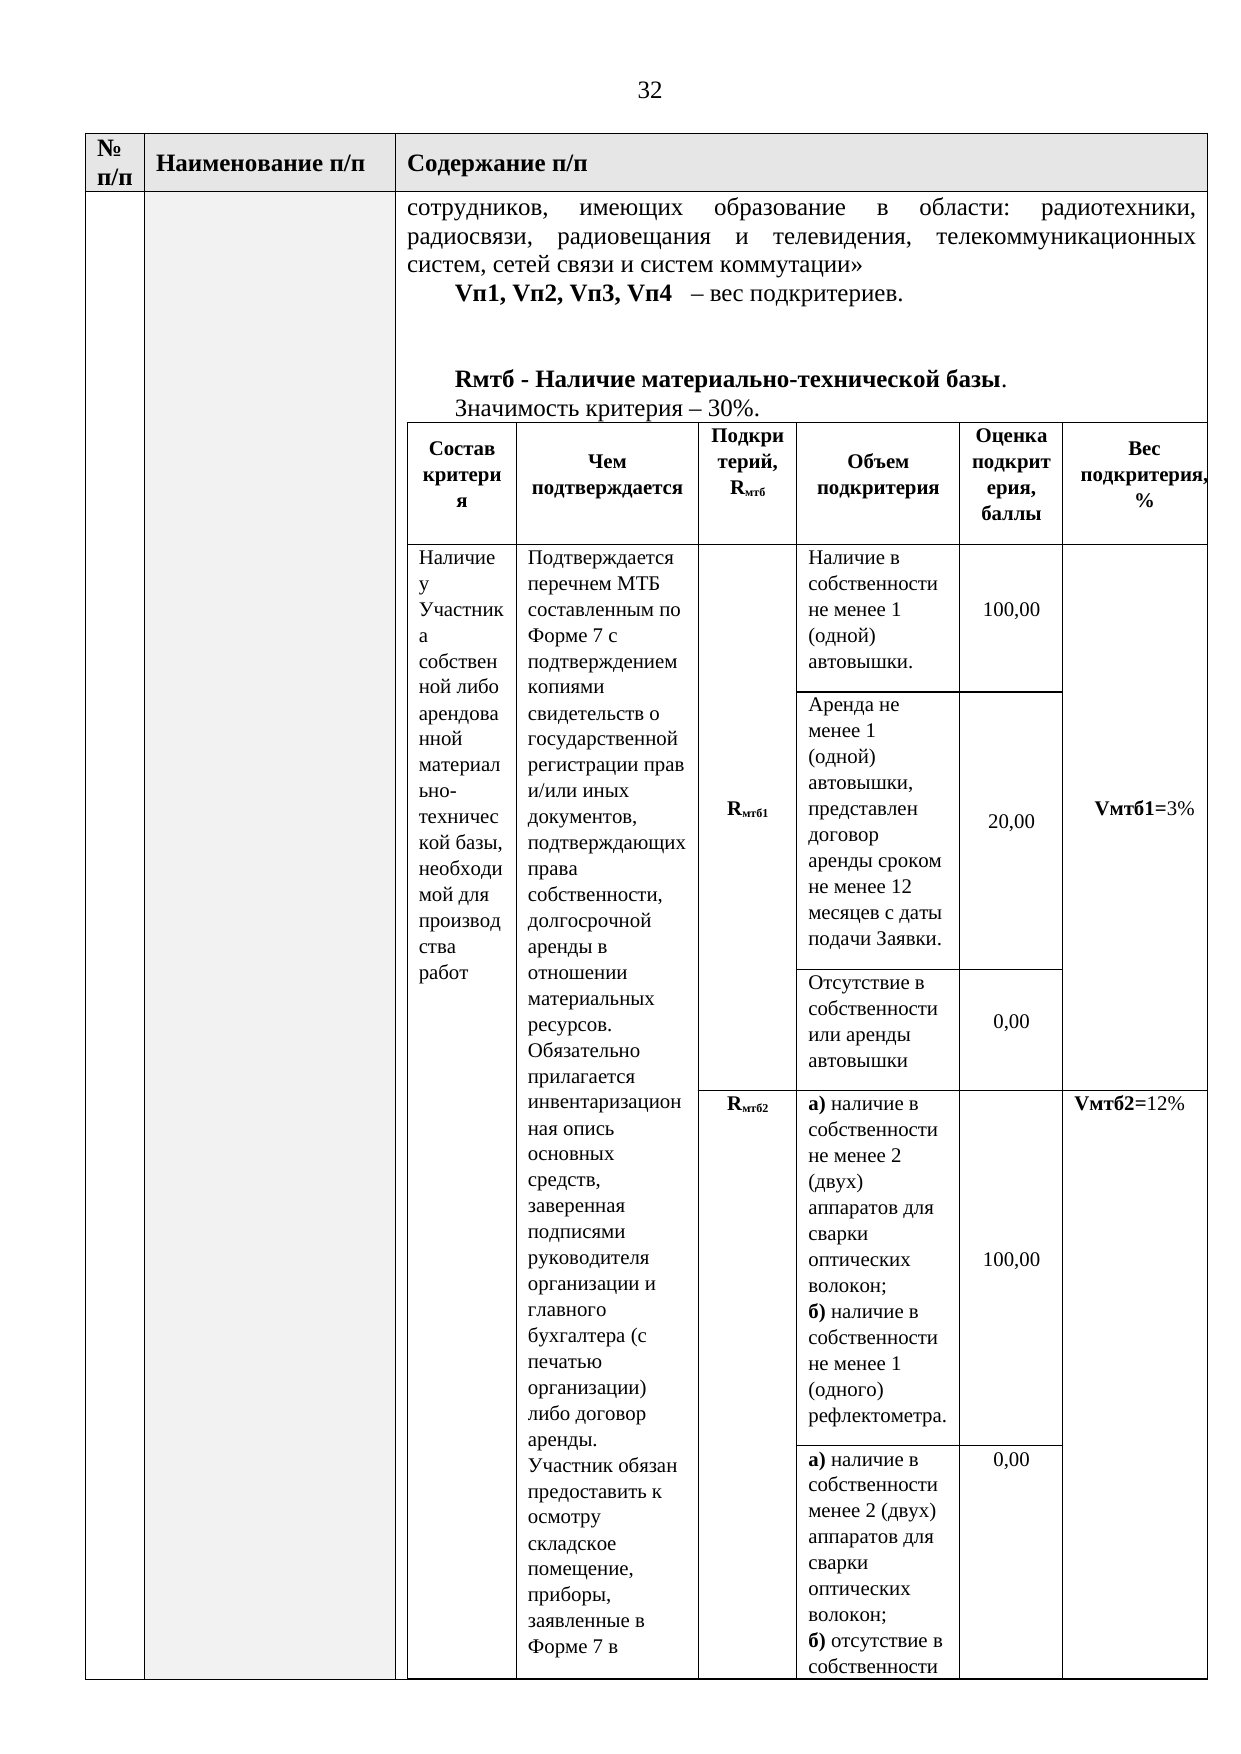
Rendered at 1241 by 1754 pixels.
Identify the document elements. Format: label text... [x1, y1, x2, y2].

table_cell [145, 192, 395, 1679]
table_header Содержание п/п [396, 134, 1207, 191]
table_cell [86, 192, 144, 1679]
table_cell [396, 192, 1207, 1679]
table_header Наименование п/п [145, 134, 395, 191]
table_header № п/п [86, 134, 144, 191]
